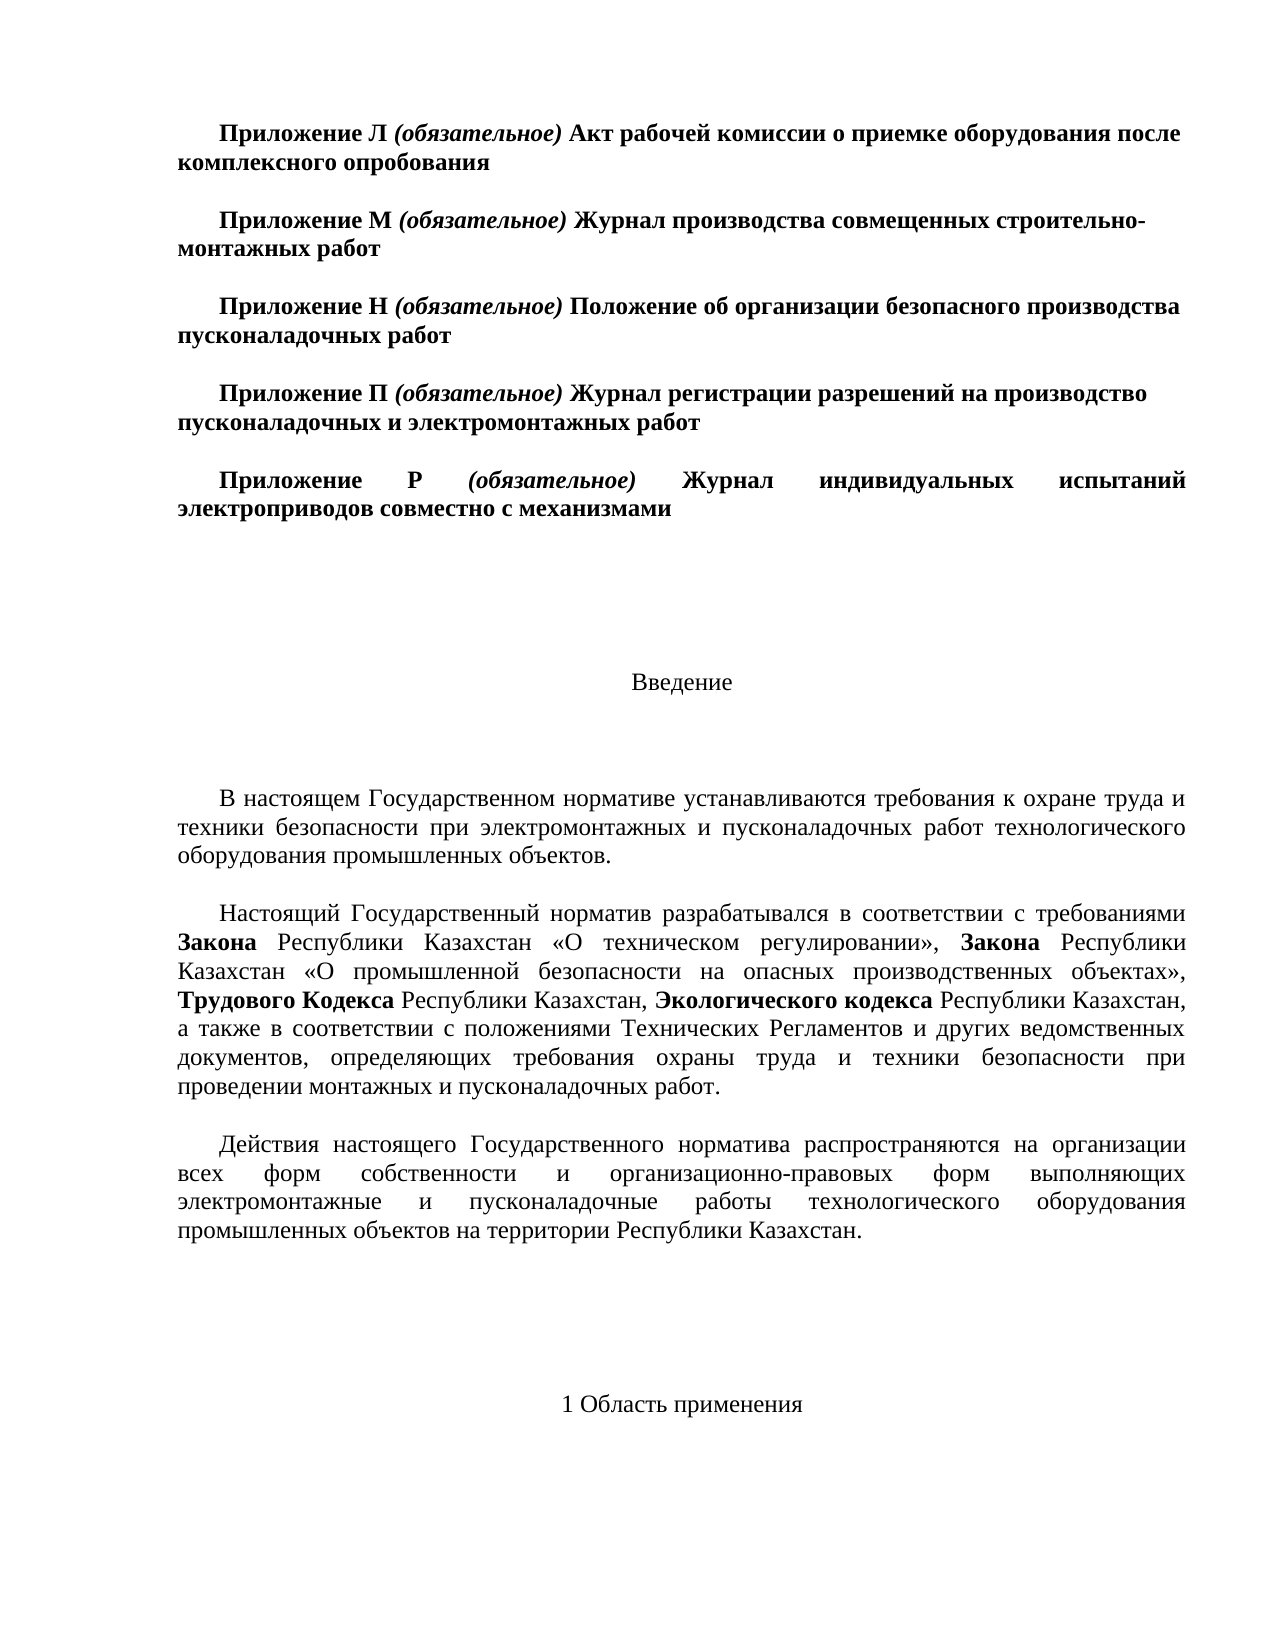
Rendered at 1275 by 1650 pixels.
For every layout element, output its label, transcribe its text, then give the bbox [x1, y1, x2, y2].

text Настоящий Государственный норматив разрабатывался в соответствии с требованиями Закона Республики Казахстан «О техническом регулировании», Закона Республики Казахстан «О промышленной безопасности на опасных производственных объектах», Трудового Кодекса Республики Казахстан, Экологического кодекса Республики Казахстан, а также в соответствии с положениями Технических Регламентов и других ведомственных документов, определяющих требования охраны труда и техники безопасности при проведении монтажных и пусконаладочных работ. [177, 898, 1186, 1100]
text Приложение П (обязательное) Журнал регистрации разрешений на производство пусконаладочных и электромонтажных работ [177, 378, 1186, 436]
text Приложение Р (обязательное) Журнал индивидуальных испытаний электроприводов совместно с механизмами [177, 465, 1186, 522]
text Приложение Н (обязательное) Положение об организации безопасного производства пусконаладочных работ [177, 291, 1186, 349]
text Действия настоящего Государственного норматива распространяются на организации всех форм собственности и организационно-правовых форм выполняющих электромонтажные и пусконаладочные работы технологического оборудования промышленных объектов на территории Республики Казахстан. [177, 1129, 1186, 1244]
text 1 Область применения [177, 1389, 1186, 1418]
text Введение [177, 667, 1186, 696]
text В настоящем Государственном нормативе устанавливаются требования к охране труда и техники безопасности при электромонтажных и пусконаладочных работ технологического оборудования промышленных объектов. [177, 783, 1186, 869]
text Приложение М (обязательное) Журнал производства совмещенных строительно-монтажных работ [177, 205, 1186, 262]
text Приложение Л (обязательное) Акт рабочей комиссии о приемке оборудования после комплексного опробования [177, 118, 1186, 176]
